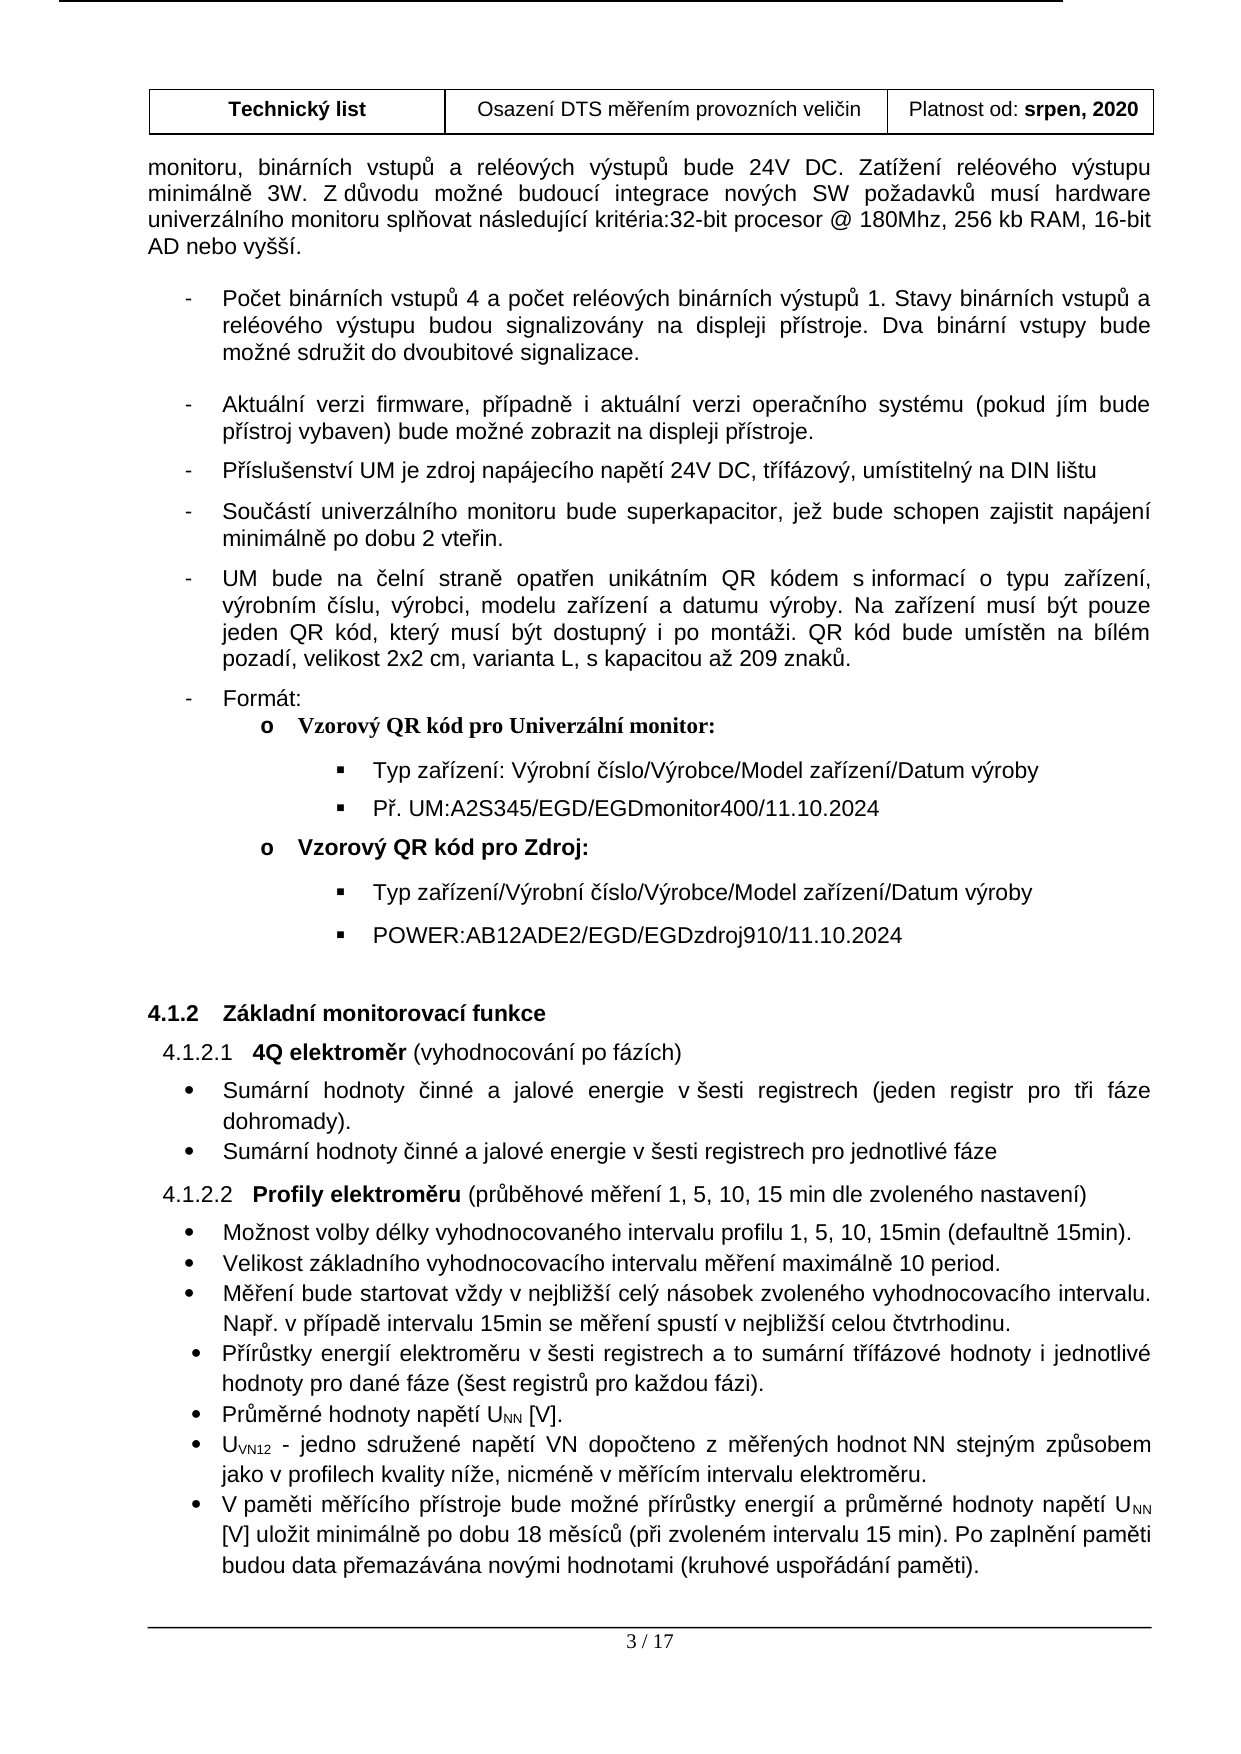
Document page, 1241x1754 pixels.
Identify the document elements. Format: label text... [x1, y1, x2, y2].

list Vzorový QR kód pro Univerzální monitor: [260, 712, 1152, 740]
list Sumární hodnoty činné a jalové energie v šesti registrech (jeden registr pro tři fáze dohromady). [185, 1077, 1152, 1134]
list Vzorový QR kód pro Zdroj: [260, 834, 1152, 863]
list UM bude na čelní straně opatřen unikátním QR kódem s informací o typu zařízení, výrobním číslu, výrobci, modelu zařízení a datumu výroby. Na zařízení musí být pouze jeden QR kód, který musí být dostupný i po montáži. QR kód bude umístěn na bílém pozadí, velikost 2x2 cm, varianta L, s kapacitou až 209 znaků. [185, 564, 1152, 671]
list Průměrné hodnoty napětí UNN [V]. [192, 1401, 1152, 1427]
subtitle Profily elektroměru (průběhové měření 1, 5, 10, 15 min dle zvoleného nastavení) [162, 1181, 1152, 1207]
list Možnost volby délky vyhodnocovaného intervalu profilu 1, 5, 10, 15min (defaultně 15min). [185, 1219, 1152, 1246]
list Příslušenství UM je zdroj napájecího napětí 24V DC, třífázový, umístitelný na DIN lištu [185, 457, 1152, 485]
list Aktuální verzi firmware, případně i aktuální verzi operačního systému (pokud jím bude přístroj vybaven) bude možné zobrazit na displeji přístroje. [185, 390, 1152, 444]
list Typ zařízení: Výrobní číslo/Výrobce/Model zařízení/Datum výroby [335, 757, 1152, 783]
list UVN12 - jedno sdružené napětí VN dopočteno z měřených hodnot NN stejným způsobem jako v profilech kvality níže, nicméně v měřícím intervalu elektroměru. [192, 1431, 1152, 1487]
list Př. UM:A2S345/EGD/EGDmonitor400/11.10.2024 [335, 795, 1152, 822]
list V paměti měřícího přístroje bude možné přírůstky energií a průměrné hodnoty napětí UNN [V] uložit minimálně po dobu 18 měsíců (při zvoleném intervalu 15 min). Po zaplnění paměti budou data přemazávána novými hodnotami (kruhové uspořádání paměti). [192, 1491, 1152, 1578]
list Typ zařízení/Výrobní číslo/Výrobce/Model zařízení/Datum výroby [335, 879, 1152, 906]
list Velikost základního vyhodnocovacího intervalu měření maximálně 10 period. [185, 1249, 1152, 1276]
list POWER:AB12ADE2/EGD/EGDzdroj910/11.10.2024 [335, 922, 1152, 948]
list Přírůstky energií elektroměru v šesti registrech a to sumární třífázové hodnoty i jednotlivé hodnoty pro dané fáze (šest registrů pro každou fázi). [192, 1340, 1152, 1397]
subtitle 4Q elektroměr (vyhodnocování po fázích) [162, 1038, 1152, 1065]
list Formát: [185, 684, 1152, 712]
list Součástí univerzálního monitoru bude superkapacitor, jež bude schopen zajistit napájení minimálně po dobu 2 vteřin. [185, 497, 1152, 552]
list Měření bude startovat vždy v nejbližší celý násobek zvoleného vyhodnocovacího intervalu. Např. v případě intervalu 15min se měření spustí v nejbližší celou čtvtrhodinu. [185, 1280, 1152, 1336]
list Sumární hodnoty činné a jalové energie v šesti registrech pro jednotlivé fáze [185, 1138, 1152, 1164]
list Počet binárních vstupů 4 a počet reléových binárních výstupů 1. Stavy binárních vstupů a reléového výstupu budou signalizovány na displeji přístroje. Dva binární vstupy bude možné sdružit do dvoubitové signalizace. [185, 284, 1152, 365]
subtitle Základní monitorovací funkce [148, 1000, 1152, 1026]
